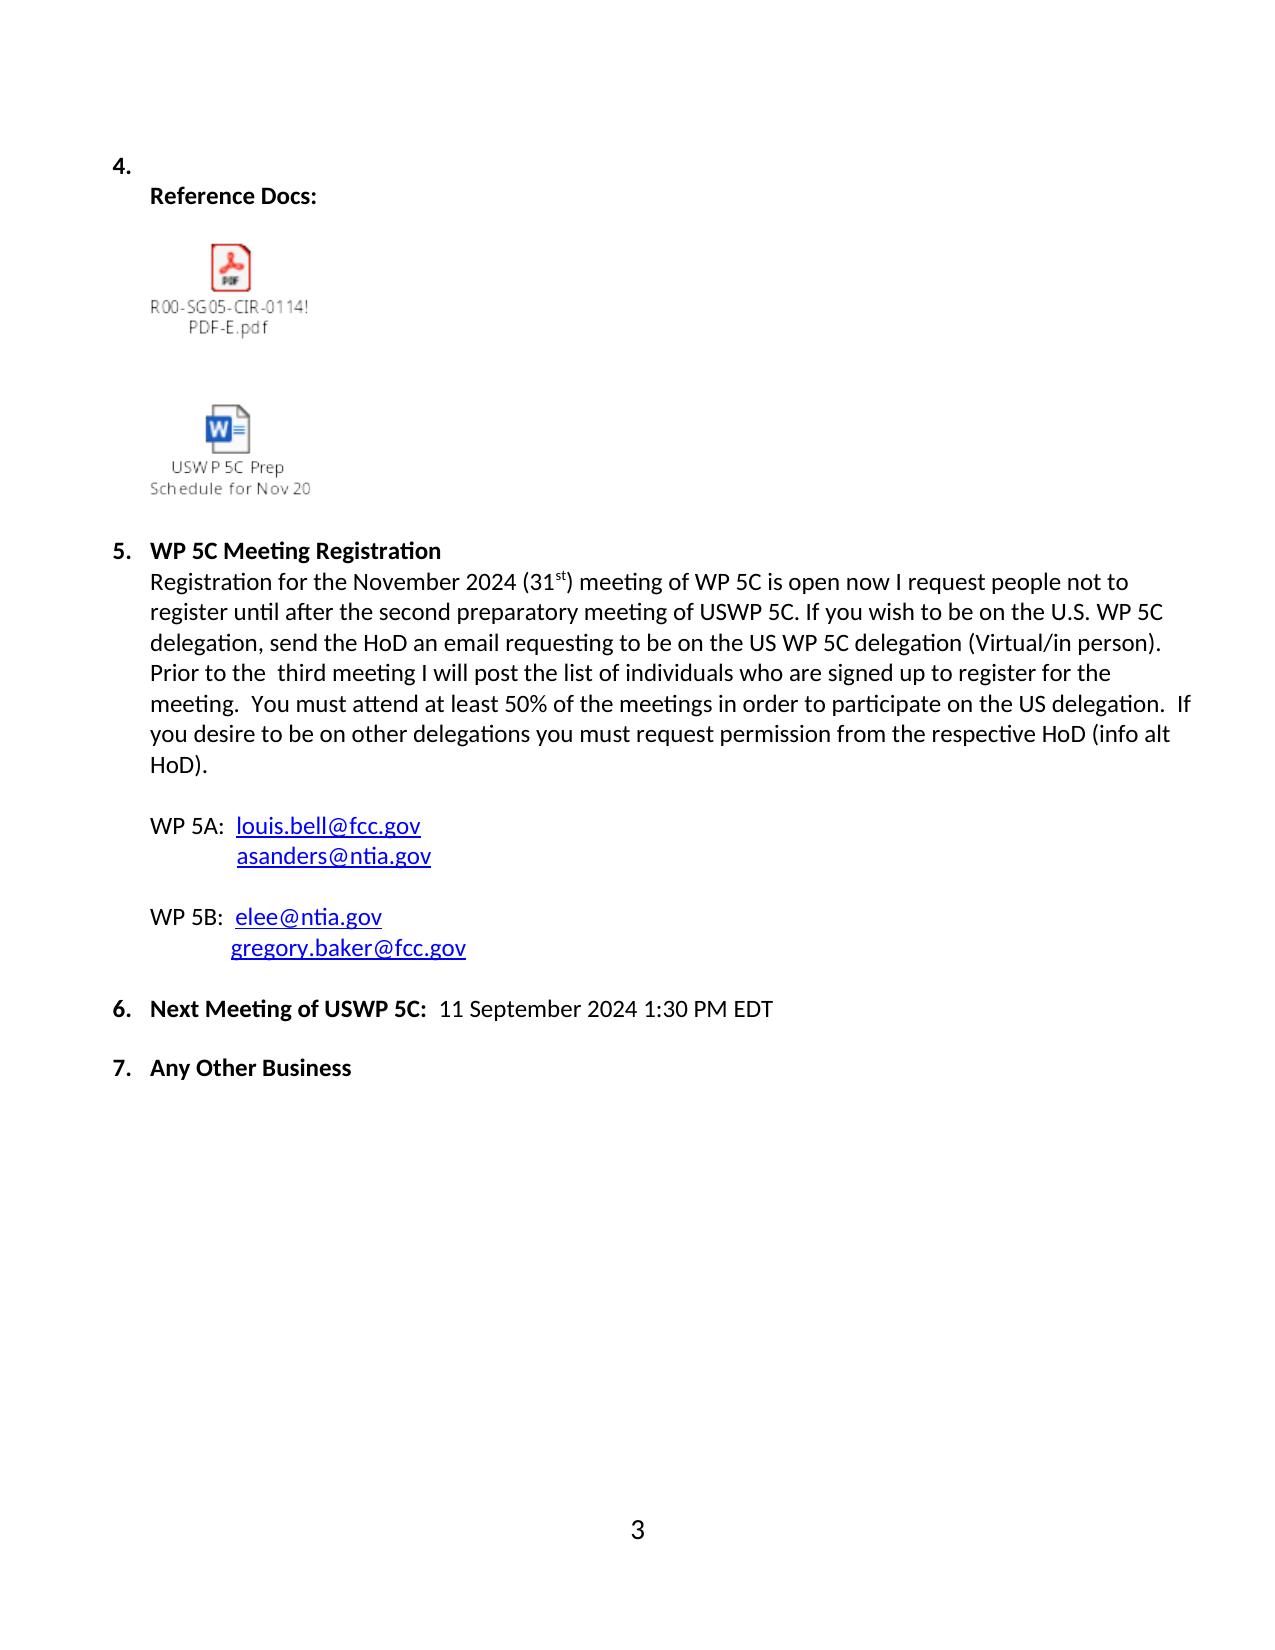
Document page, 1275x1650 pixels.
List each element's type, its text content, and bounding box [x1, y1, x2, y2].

list Next Meeting of USWP 5C: 11 September 2024 1:30 PM EDT [112, 993, 1200, 1023]
list Reference Docs: [150, 181, 1200, 211]
list Any Other Business [112, 1052, 1200, 1083]
list Registration for the November 2024 (31st) meeting of WP 5C is open now I request people not to register until after the second preparatory meeting of USWP 5C. If you wish to be on the U.S. WP 5C delegation, send the HoD an email requesting to be on the US WP 5C delegation (Virtual/in person). Prior to the third meeting I will post the list of individuals who are signed up to register for the meeting. You must attend at least 50% of the meetings in order to participate on the US delegation. If you desire to be on other delegations you must request permission from the respective HoD (info alt HoD). [150, 566, 1200, 779]
list WP 5B: elee@ntia.gov [150, 901, 1200, 932]
list asanders@ntia.gov [150, 840, 1200, 871]
list gregory.baker@fcc.gov [150, 932, 1200, 962]
list WP 5A: louis.bell@fcc.gov [150, 810, 1200, 840]
list WP 5C Meeting Registration [112, 535, 1200, 566]
